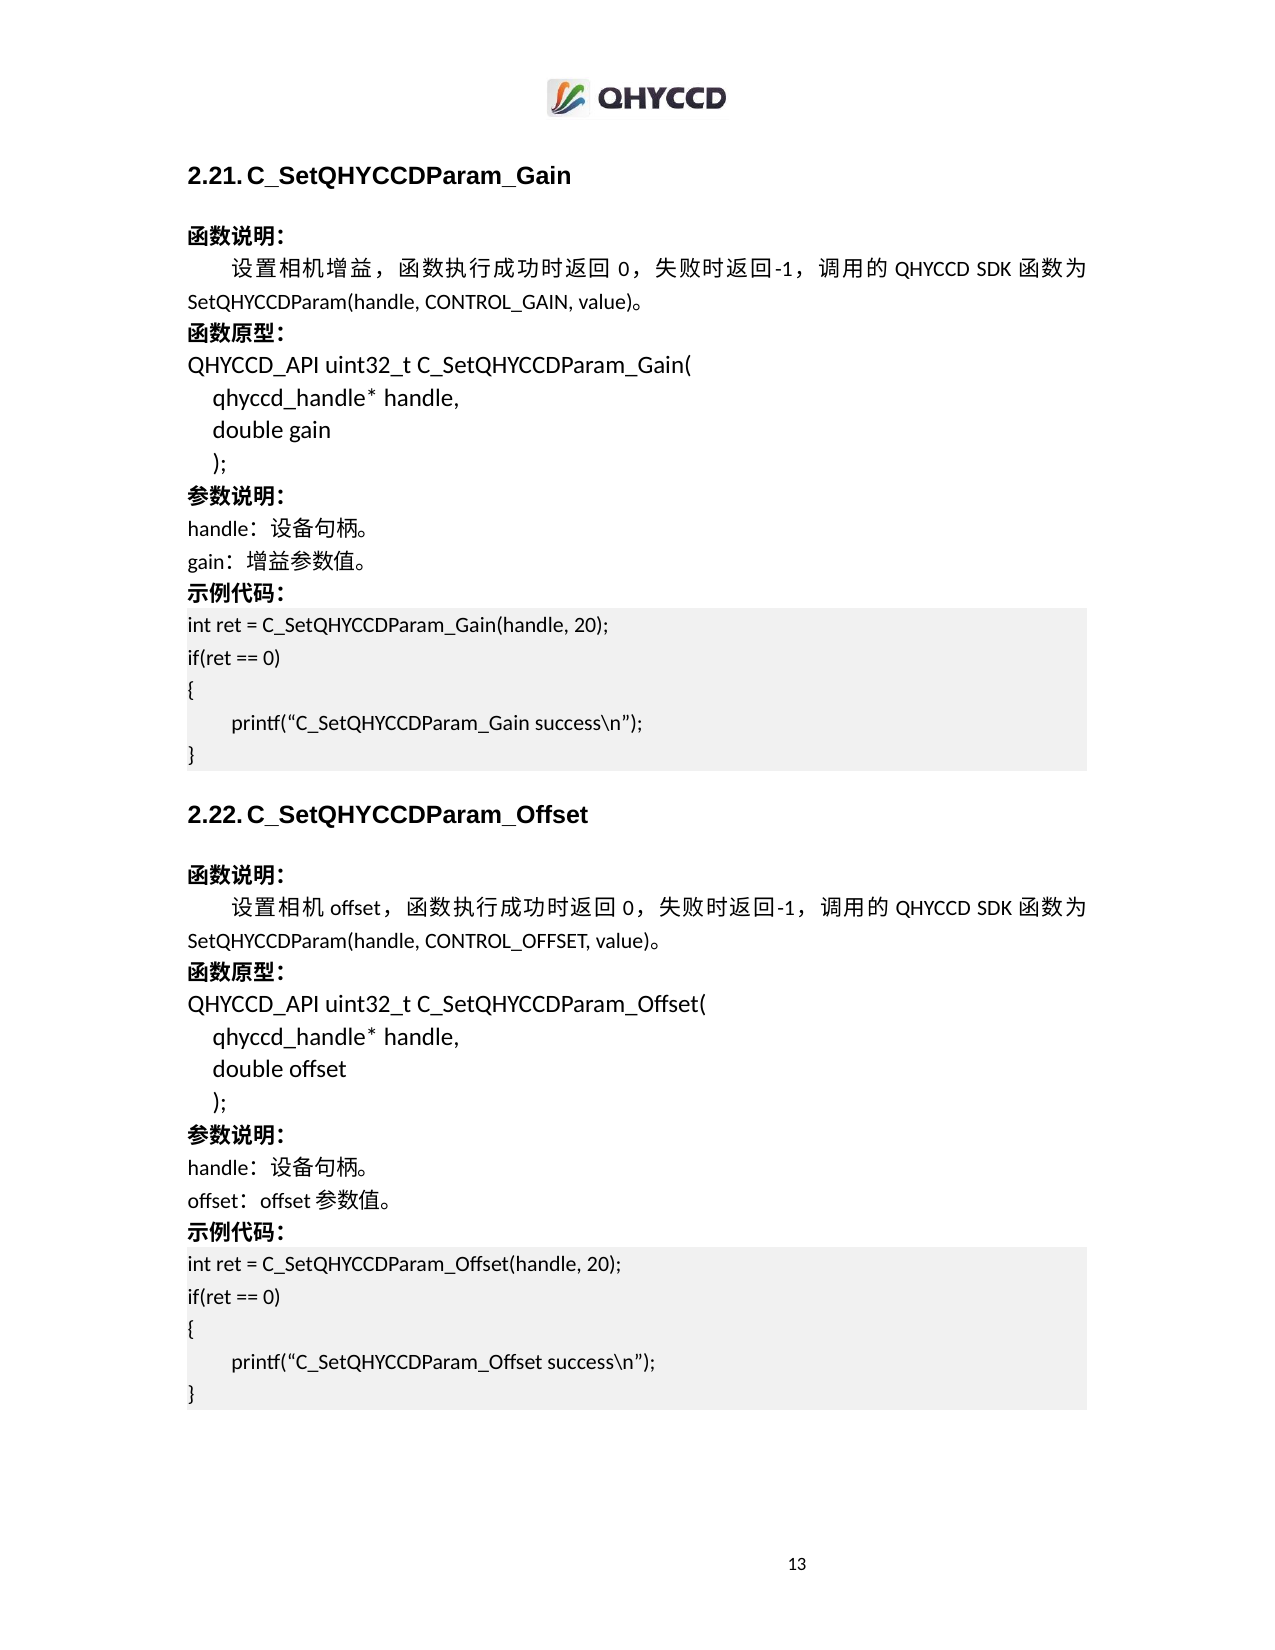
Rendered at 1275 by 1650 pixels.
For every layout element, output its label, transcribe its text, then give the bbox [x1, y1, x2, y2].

text 参数说明： [187, 478, 1087, 511]
text 设置相机offset，函数执行成功时返回0，失败时返回-1，调用的QHYCCD SDK函数为SetQHYCCDParam(handle, CONTROL_OFFSET, value)。 [187, 890, 1087, 955]
text 示例代码： [187, 1215, 1087, 1247]
text if(ret == 0) [187, 1280, 1087, 1312]
text 函数说明： [187, 857, 1087, 890]
text 参数说明： [187, 1117, 1087, 1150]
text { [187, 1312, 1087, 1345]
subtitle C_SetQHYCCDParam_Gain [187, 159, 1087, 191]
text } [187, 738, 1087, 771]
text handle：设备句柄。 [187, 1150, 1087, 1182]
text qhyccd_handle* handle, [187, 381, 1087, 413]
subtitle C_SetQHYCCDParam_Offset [187, 798, 1087, 830]
picture [545, 77, 730, 120]
text printf(“C_SetQHYCCDParam_Gain success\n”); [187, 706, 1087, 738]
text int ret = C_SetQHYCCDParam_Offset(handle, 20); [187, 1247, 1087, 1280]
text offset：offset参数值。 [187, 1182, 1087, 1215]
text ); [187, 1085, 1087, 1117]
text { [187, 673, 1087, 706]
text 函数原型： [187, 955, 1087, 987]
text 函数说明： [187, 218, 1087, 251]
text 函数原型： [187, 316, 1087, 348]
text QHYCCD_API uint32_t C_SetQHYCCDParam_Gain( [187, 348, 1087, 381]
text } [187, 1377, 1087, 1410]
text 设置相机增益，函数执行成功时返回0，失败时返回-1，调用的QHYCCD SDK函数为SetQHYCCDParam(handle, CONTROL_GAIN, value)。 [187, 251, 1087, 316]
text printf(“C_SetQHYCCDParam_Offset success\n”); [187, 1345, 1087, 1377]
text double gain [187, 413, 1087, 446]
text qhyccd_handle* handle, [187, 1020, 1087, 1052]
text handle：设备句柄。 [187, 511, 1087, 543]
text double offset [187, 1052, 1087, 1085]
text QHYCCD_API uint32_t C_SetQHYCCDParam_Offset( [187, 987, 1087, 1020]
text if(ret == 0) [187, 641, 1087, 673]
text 示例代码： [187, 576, 1087, 608]
text int ret = C_SetQHYCCDParam_Gain(handle, 20); [187, 608, 1087, 641]
text gain：增益参数值。 [187, 543, 1087, 576]
text ); [187, 446, 1087, 478]
